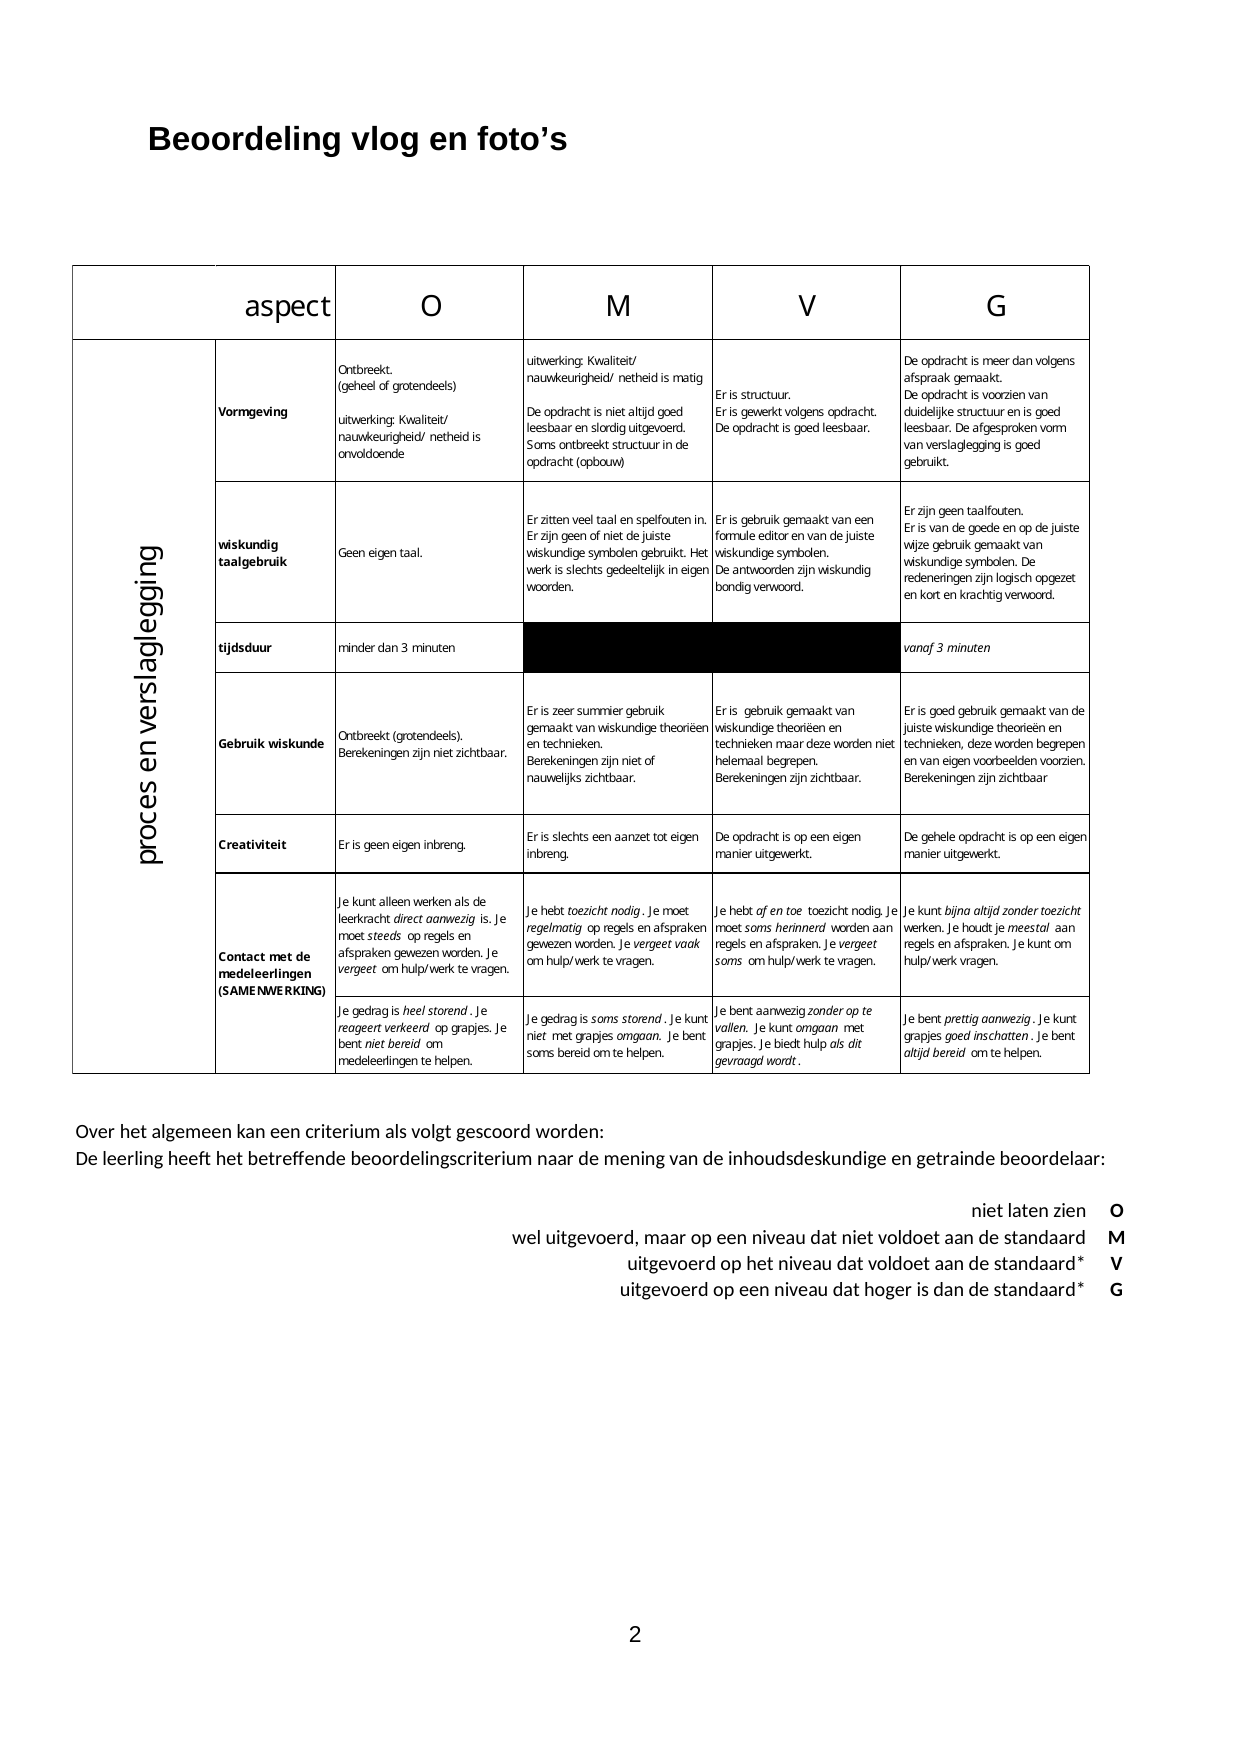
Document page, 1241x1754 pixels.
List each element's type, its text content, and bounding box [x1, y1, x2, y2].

text Beoordeling vlog en foto’s [148, 118, 1122, 157]
